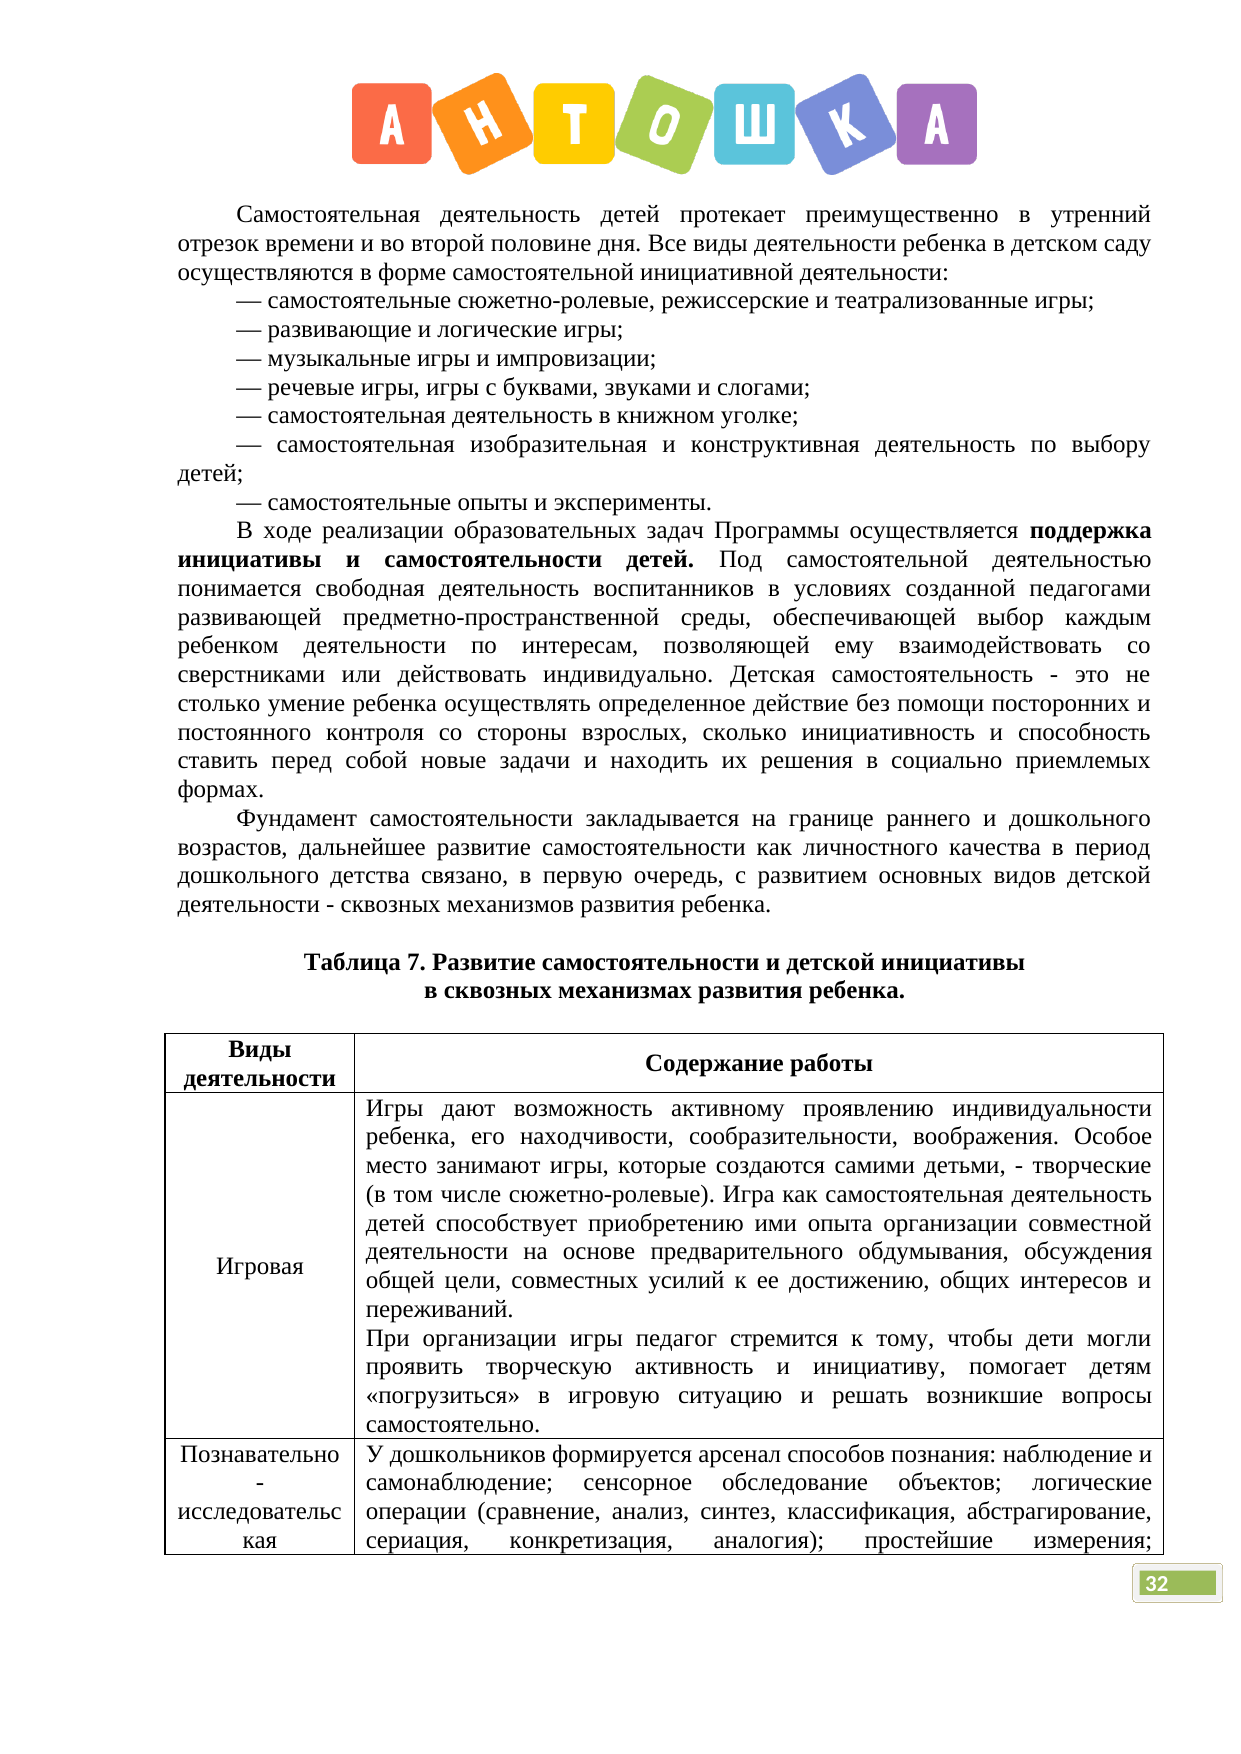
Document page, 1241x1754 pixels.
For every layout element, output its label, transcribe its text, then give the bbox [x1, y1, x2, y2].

table_header Виды деятельности [166, 1034, 354, 1092]
text Фундамент самостоятельности закладывается на границе раннего и дошкольного возрастов, дальнейшее развитие самостоятельности как личностного качества в период дошкольного детства связано, в первую очередь, с развитием основных видов детской деятельности - сквозных механизмов развития ребенка. [177, 803, 1152, 918]
table_cell Игровая [166, 1093, 354, 1438]
text — самостоятельные опыты и эксперименты. [177, 487, 1152, 516]
text — музыкальные игры и импровизации; [177, 343, 1152, 372]
table_cell Игры дают возможность активному проявлению индивидуальности ребенка, его находчивости, сообразительности, воображения. Особое место занимают игры, которые создаются самими детьми, - творческие (в том числе сюжетно-ролевые). Игра как самостоятельная деятельность детей способствует приобретению ими опыта организации совместной деятельности на основе предварительного обдумывания, обсуждения общей цели, совместных усилий к ее достижению, общих интересов и переживаний. При организации игры педагог стремится к тому, чтобы дети могли проявить творческую активность и инициативу, помогает детям «погрузиться» в игровую ситуацию и решать возникшие вопросы самостоятельно. [355, 1093, 1163, 1438]
text — речевые игры, игры с буквами, звуками и слогами; [177, 372, 1152, 401]
text — развивающие и логические игры; [177, 314, 1152, 343]
text — самостоятельные сюжетно-ролевые, режиссерские и театрализованные игры; [177, 286, 1152, 314]
text — самостоятельная деятельность в книжном уголке; [177, 401, 1152, 429]
text в сквозных механизмах развития ребенка. [177, 976, 1152, 1004]
picture [352, 73, 977, 175]
text — самостоятельная изобразительная и конструктивная деятельность по выбору детей; [177, 429, 1152, 487]
text Самостоятельная деятельность детей протекает преимущественно в утренний отрезок времени и во второй половине дня. Все виды деятельности ребенка в детском саду осуществляются в форме самостоятельной инициативной деятельности: [177, 199, 1152, 286]
table_cell Познавательно-исследовательская [166, 1439, 354, 1554]
table_header Содержание работы [355, 1034, 1163, 1092]
text Таблица 7. Развитие самостоятельности и детской инициативы [177, 947, 1152, 976]
text В ходе реализации образовательных задач Программы осуществляется поддержка инициативы и самостоятельности детей. Под самостоятельной деятельностью понимается свободная деятельность воспитанников в условиях созданной педагогами развивающей предметно-пространственной среды, обеспечивающей выбор каждым ребенком деятельности по интересам, позволяющей ему взаимодействовать со сверстниками или действовать индивидуально. Детская самостоятельность - это не столько умение ребенка осуществлять определенное действие без помощи посторонних и постоянного контроля со стороны взрослых, сколько инициативность и способность ставить перед собой новые задачи и находить их решения в социально приемлемых формах. [177, 516, 1152, 803]
